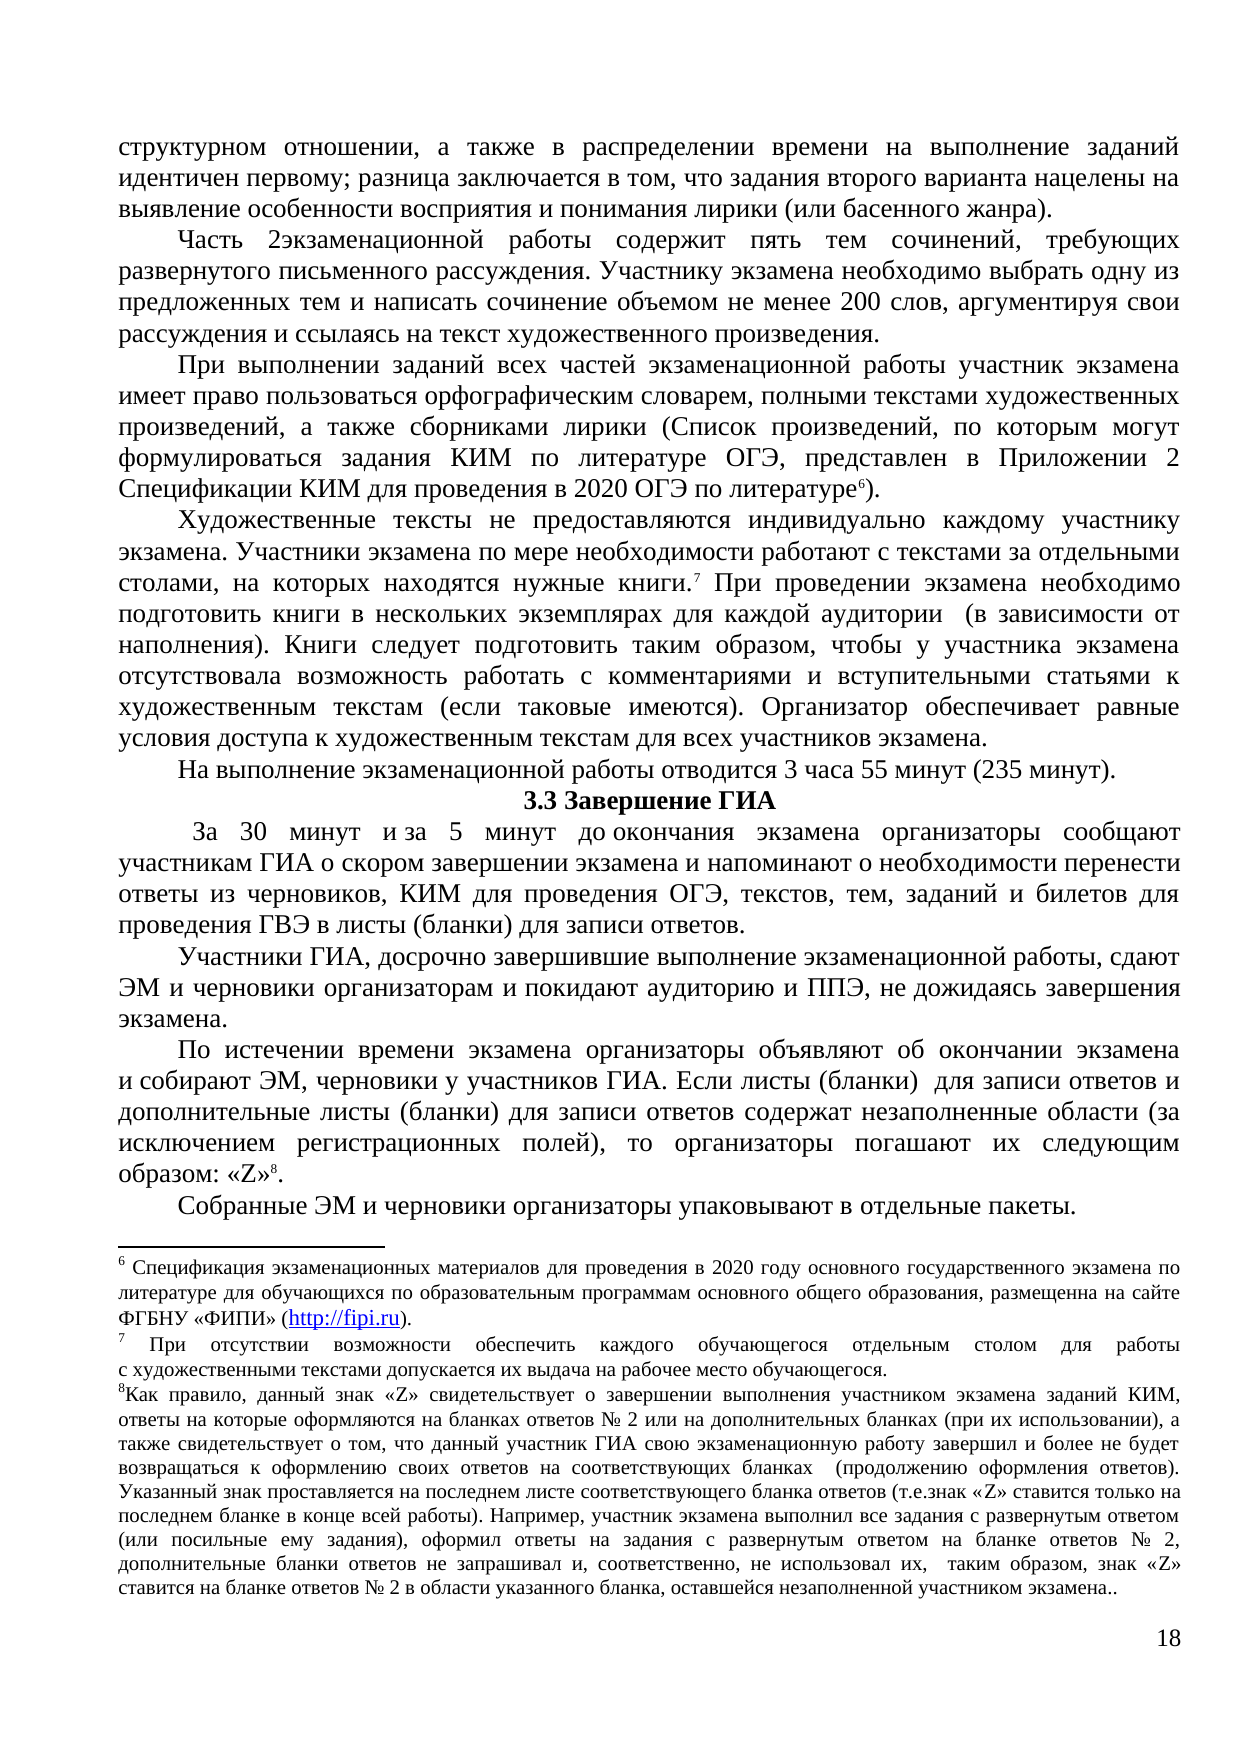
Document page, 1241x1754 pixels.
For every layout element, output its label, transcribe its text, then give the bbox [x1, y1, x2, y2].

text 3.3 Завершение ГИА [118, 784, 1181, 815]
text За 30 минут и за 5 минут до окончания экзамена организаторы сообщают участникам ГИА о скором завершении экзамена и напоминают о необходимости перенести ответы из черновиков, КИМ для проведения ОГЭ, текстов, тем, заданий и билетов для проведения ГВЭ в листы (бланки) для записи ответов. [118, 815, 1181, 939]
text На выполнение экзаменационной работы отводится 3 часа 55 минут (235 минут). [118, 753, 1181, 784]
text Художественные тексты не предоставляются индивидуально каждому участнику экзамена. Участники экзамена по мере необходимости работают с текстами за отдельными столами, на которых находятся нужные книги. При проведении экзамена необходимо подготовить книги в нескольких экземплярах для каждой аудитории (в зависимости от наполнения). Книги следует подготовить таким образом, чтобы у участника экзамена отсутствовала возможность работать с комментариями и вступительными статьями к художественным текстам (если таковые имеются). Организатор обеспечивает равные условия доступа к художественным текстам для всех участников экзамена. [118, 503, 1181, 753]
text Участники ГИА, досрочно завершившие выполнение экзаменационной работы, сдают ЭМ и черновики организаторам и покидают аудиторию и ППЭ, не дожидаясь завершения экзамена. [118, 939, 1181, 1033]
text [118, 130, 1181, 223]
text Часть 2экзаменационной работы содержит пять тем сочинений, требующих развернутого письменного рассуждения. Участнику экзамена необходимо выбрать одну из предложенных тем и написать сочинение объемом не менее 200 слов, аргументируя свои рассуждения и ссылаясь на текст художественного произведения. [118, 223, 1181, 348]
text При выполнении заданий всех частей экзаменационной работы участник экзамена имеет право пользоваться орфографическим словарем, полными текстами художественных произведений, а также сборниками лирики (Список произведений, по которым могут формулироваться задания КИМ по литературе ОГЭ, представлен в Приложении 2 Спецификации КИМ для проведения в 2020 ОГЭ по литературе). [118, 348, 1181, 503]
text По истечении времени экзамена организаторы объявляют об окончании экзамена и собирают ЭМ, черновики у участников ГИА. Если листы (бланки) для записи ответов и дополнительные листы (бланки) для записи ответов содержат незаполненные области (за исключением регистрационных полей), то организаторы погашают их следующим образом: «Z». [118, 1033, 1181, 1189]
text Собранные ЭМ и черновики организаторы упаковывают в отдельные пакеты. [118, 1189, 1181, 1220]
